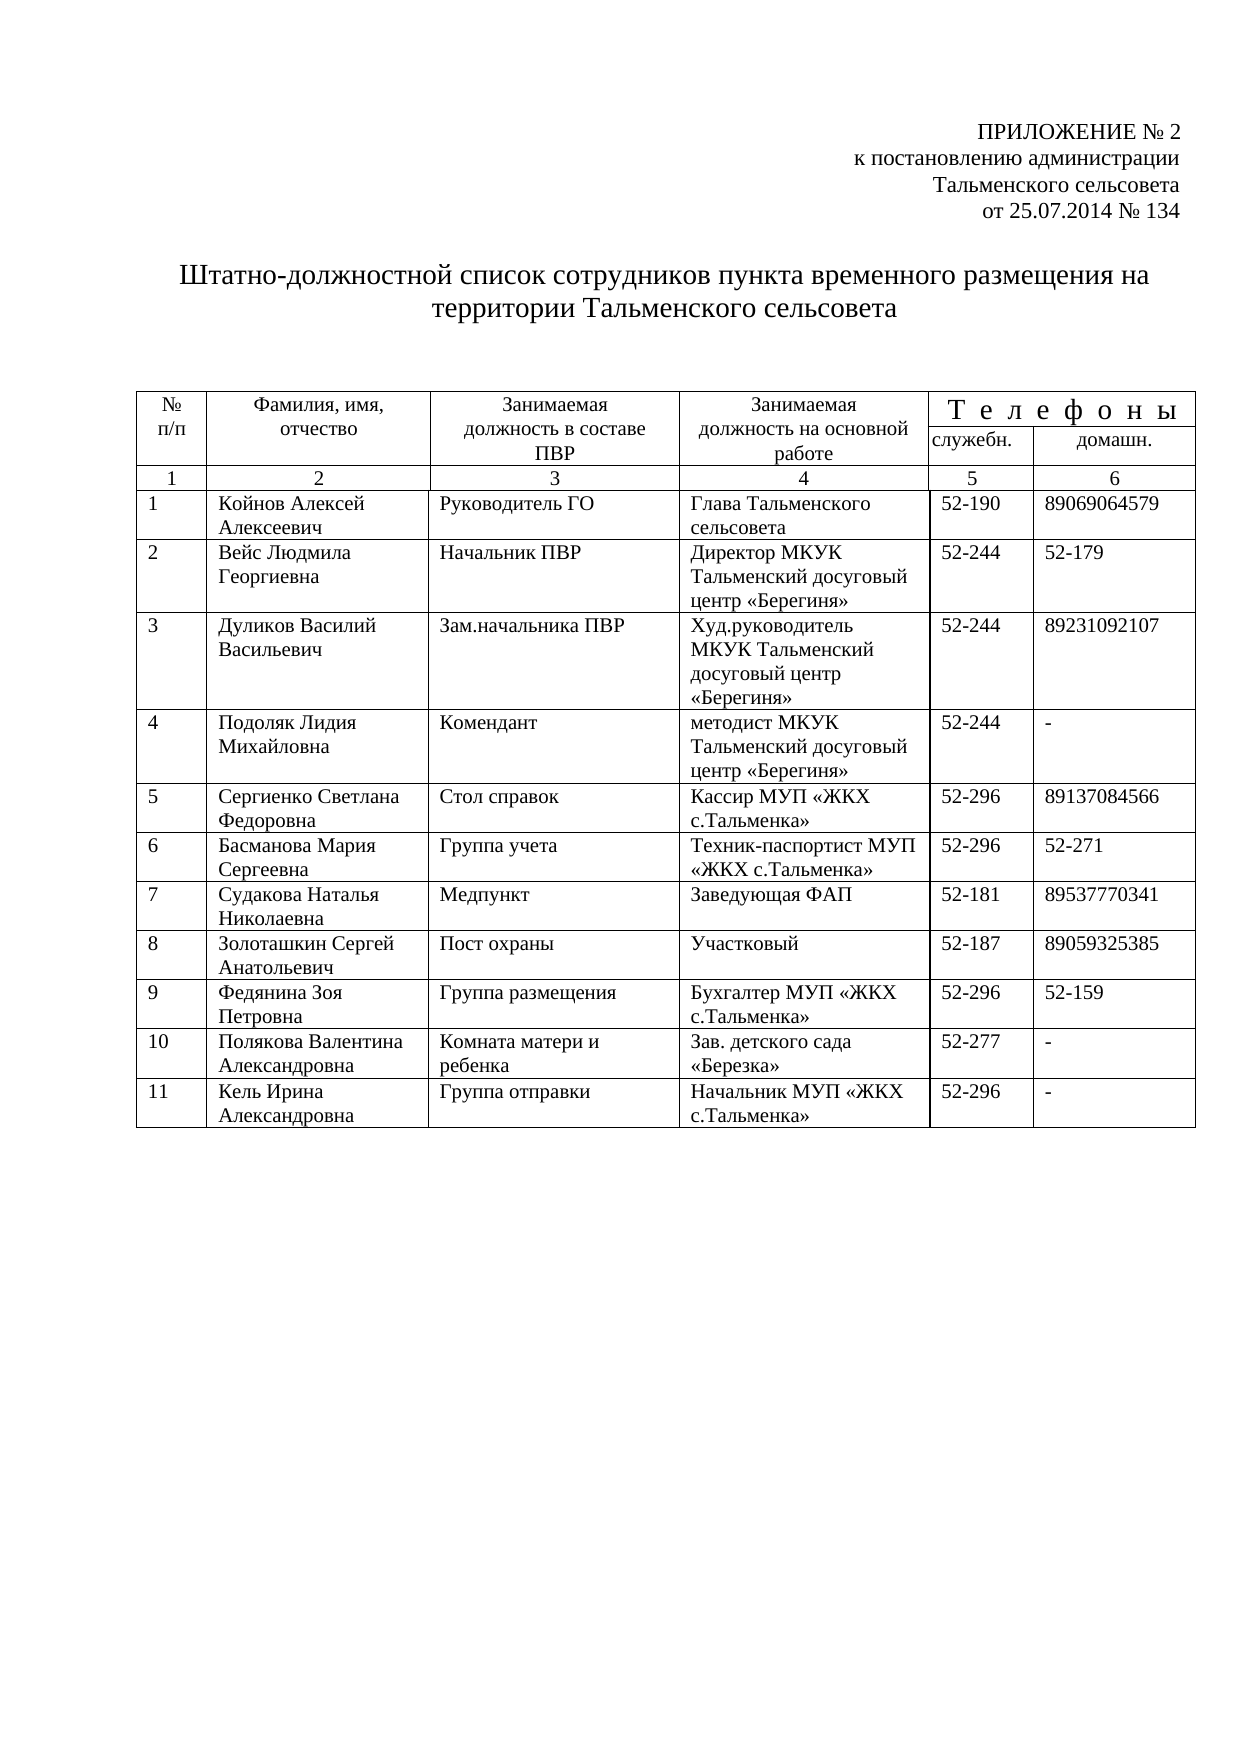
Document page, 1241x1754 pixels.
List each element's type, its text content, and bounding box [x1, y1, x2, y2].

table_cell Судакова Наталья Николаевна [207, 882, 428, 930]
table_header Фамилия, имя, отчество [207, 392, 430, 464]
table_cell 52-244 [931, 710, 1033, 782]
table_cell Медпункт [429, 882, 679, 930]
table_cell 6 [137, 833, 206, 881]
table_cell 3 [137, 613, 206, 709]
text Тальменского сельсовета [148, 171, 1181, 197]
table_cell 10 [137, 1029, 206, 1077]
table_cell - [1034, 710, 1195, 782]
table_cell 3 [431, 466, 679, 489]
table_cell 89069064579 [1034, 491, 1195, 539]
text от 25.07.2014 № 134 [148, 197, 1181, 223]
table_cell Техник-паспортист МУП «ЖКХ с.Тальменка» [680, 833, 929, 881]
table_cell Подоляк Лидия Михайловна [207, 710, 428, 782]
table_cell Стол справок [429, 784, 679, 832]
table_cell служебн. [929, 427, 1033, 464]
table_cell Басманова Мария Сергеевна [207, 833, 428, 881]
text к постановлению администрации [148, 144, 1181, 171]
table_cell 52-190 [931, 491, 1033, 539]
table_cell 52-296 [931, 1079, 1033, 1127]
table_cell Кель Ирина Александровна [207, 1079, 428, 1127]
table_cell 4 [680, 466, 928, 489]
table_cell 52-296 [931, 784, 1033, 832]
table_cell Сергиенко Светлана Федоровна [207, 784, 428, 832]
table_cell 52-271 [1034, 833, 1195, 881]
table_cell Вейс Людмила Георгиевна [207, 540, 428, 612]
table_cell 5 [929, 466, 1033, 489]
table_cell Начальник ПВР [429, 540, 679, 612]
table_cell 89537770341 [1034, 882, 1195, 930]
table_cell 1 [137, 466, 206, 489]
table_cell Группа отправки [429, 1079, 679, 1127]
table_cell Руководитель ГО [429, 491, 679, 539]
text ПРИЛОЖЕНИЕ № 2 [148, 118, 1181, 144]
table_cell 52-181 [931, 882, 1033, 930]
table_cell 52-159 [1034, 980, 1195, 1028]
table_cell методист МКУК Тальменский досуговый центр «Берегиня» [680, 710, 929, 782]
table_cell 7 [137, 882, 206, 930]
table_cell Бухгалтер МУП «ЖКХ с.Тальменка» [680, 980, 929, 1028]
table_cell домашн. [1034, 427, 1195, 464]
table_cell - [1034, 1079, 1195, 1127]
table_cell 52-244 [931, 540, 1033, 612]
table_cell 89059325385 [1034, 931, 1195, 979]
text Штатно-должностной список сотрудников пункта временного размещения на территории Тальменского сельсовета [148, 257, 1181, 324]
table_cell 89231092107 [1034, 613, 1195, 709]
table_cell Золоташкин Сергей Анатольевич [207, 931, 428, 979]
table_cell Группа учета [429, 833, 679, 881]
table_cell 5 [137, 784, 206, 832]
table_cell Худ.руководитель МКУК Тальменский досуговый центр «Берегиня» [680, 613, 929, 709]
table_cell 4 [137, 710, 206, 782]
table_cell Полякова Валентина Александровна [207, 1029, 428, 1077]
table_header Занимаемая должность на основной работе [680, 392, 928, 464]
table_cell Начальник МУП «ЖКХ с.Тальменка» [680, 1079, 929, 1127]
table_cell Участковый [680, 931, 929, 979]
table_cell Группа размещения [429, 980, 679, 1028]
table_cell 9 [137, 980, 206, 1028]
table_cell 52-296 [931, 980, 1033, 1028]
table_cell 89137084566 [1034, 784, 1195, 832]
table_cell Заведующая ФАП [680, 882, 929, 930]
table_cell Комендант [429, 710, 679, 782]
table_cell 8 [137, 931, 206, 979]
table_cell Глава Тальменского сельсовета [680, 491, 929, 539]
table_cell 6 [1034, 466, 1195, 489]
table_cell 52-187 [931, 931, 1033, 979]
table_cell 1 [137, 491, 206, 539]
table_cell 52-277 [931, 1029, 1033, 1077]
table_cell Зам.начальника ПВР [429, 613, 679, 709]
table_cell Дуликов Василий Васильевич [207, 613, 428, 709]
table_cell Директор МКУК Тальменский досуговый центр «Берегиня» [680, 540, 929, 612]
table_cell Комната матери и ребенка [429, 1029, 679, 1077]
table_cell Пост охраны [429, 931, 679, 979]
table_cell 2 [137, 540, 206, 612]
table_header Т е л е ф о н ы [929, 392, 1195, 426]
table_cell Федянина Зоя Петровна [207, 980, 428, 1028]
table_cell - [1034, 1029, 1195, 1077]
table_cell 52-244 [931, 613, 1033, 709]
table_cell 52-296 [931, 833, 1033, 881]
table_cell Койнов Алексей Алексеевич [207, 491, 428, 539]
table_header Занимаемая должность в составе ПВР [431, 392, 679, 464]
table_cell Кассир МУП «ЖКХ с.Тальменка» [680, 784, 929, 832]
table_header № п/п [137, 392, 206, 464]
table_cell 11 [137, 1079, 206, 1127]
table_cell Зав. детского сада «Березка» [680, 1029, 929, 1077]
table_cell 52-179 [1034, 540, 1195, 612]
table_cell 2 [207, 466, 430, 489]
